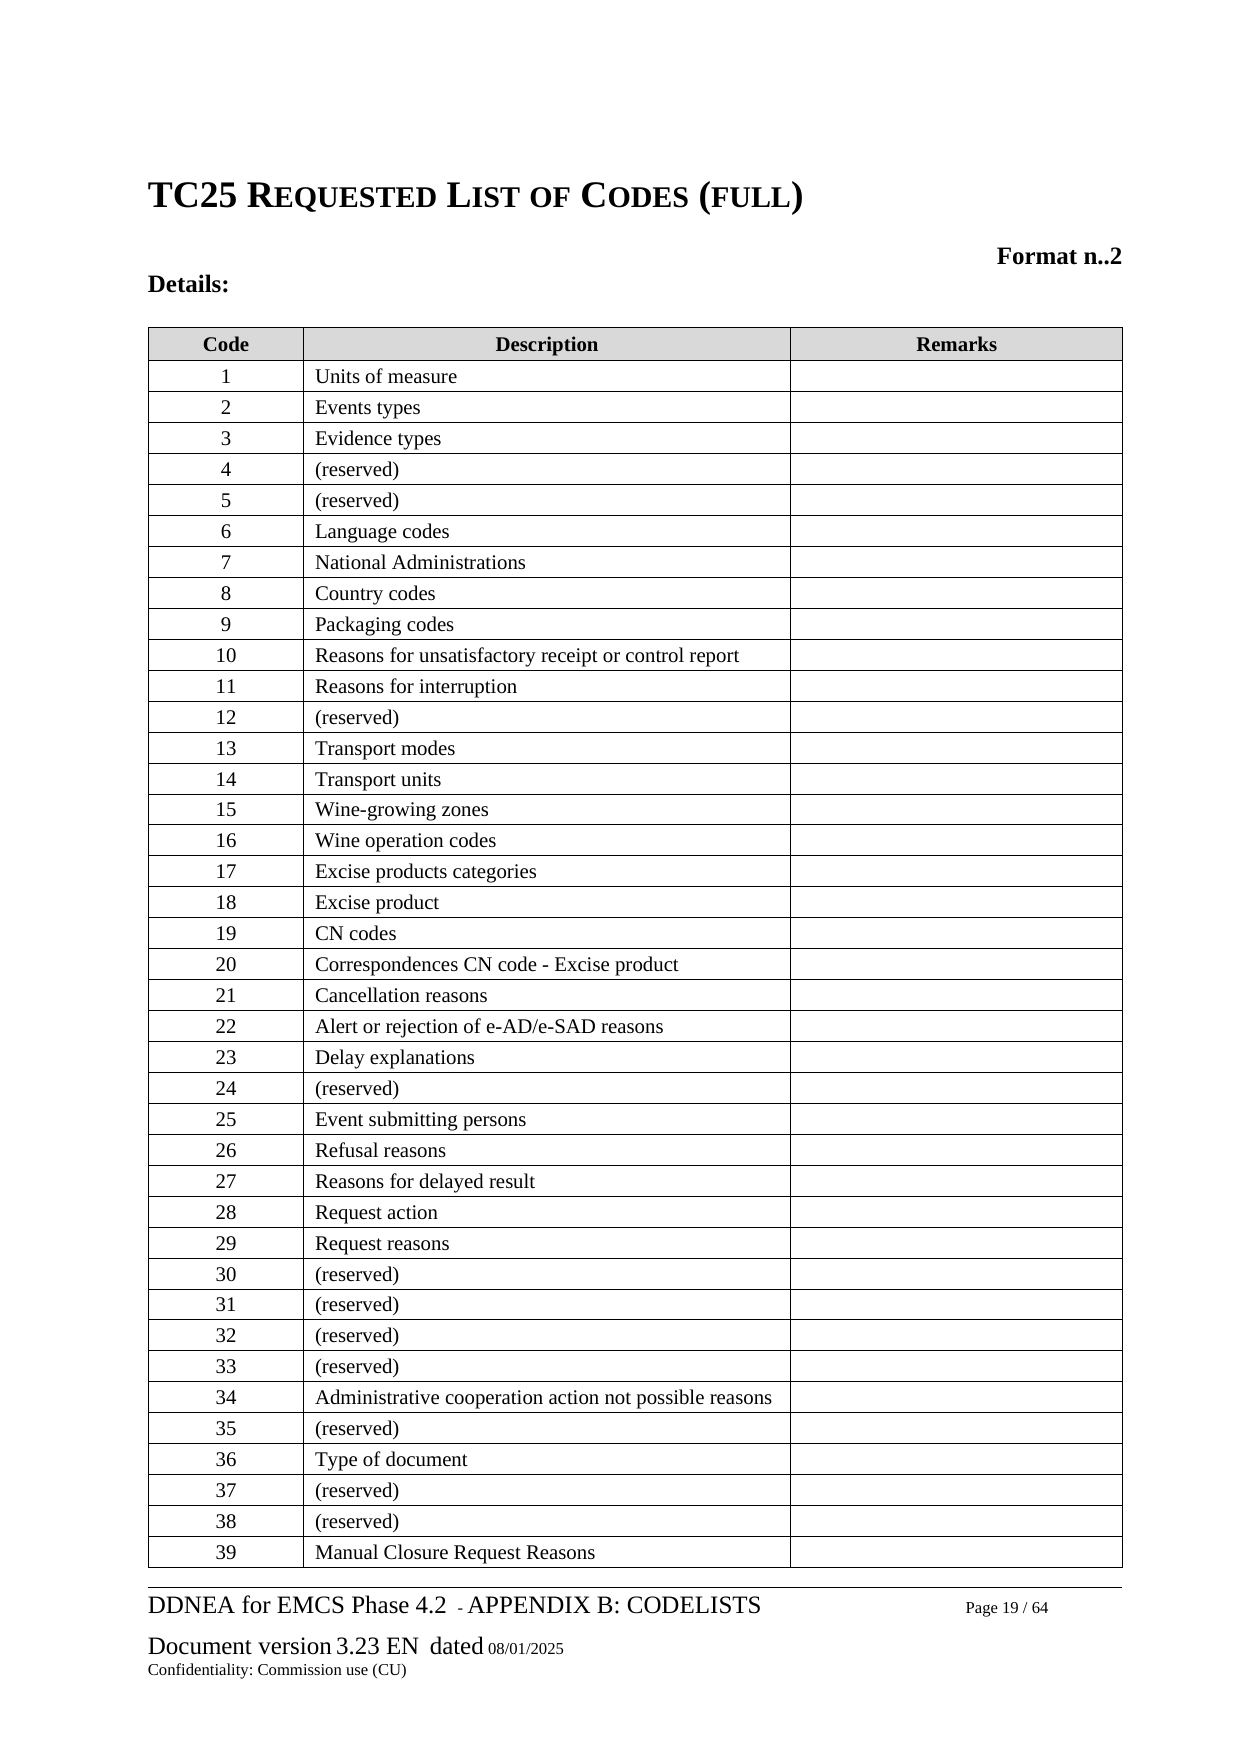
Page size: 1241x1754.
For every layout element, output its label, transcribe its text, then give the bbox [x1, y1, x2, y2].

table_cell 19 [149, 918, 303, 948]
table_cell CN codes [304, 918, 790, 948]
table_cell 11 [149, 671, 303, 701]
table_cell 3 [149, 423, 303, 453]
table_cell Evidence types [304, 423, 790, 453]
table_cell [791, 1166, 1122, 1196]
table_cell [791, 825, 1122, 855]
table_cell 7 [149, 547, 303, 577]
table_cell (reserved) [304, 1320, 790, 1350]
table_cell Request reasons [304, 1228, 790, 1257]
table_cell [791, 1197, 1122, 1227]
table_cell [791, 764, 1122, 793]
table_cell 22 [149, 1011, 303, 1041]
table_cell 5 [149, 485, 303, 515]
table_cell 20 [149, 949, 303, 979]
table_cell 6 [149, 516, 303, 546]
table_header Code [149, 328, 303, 360]
table_cell Units of measure [304, 361, 790, 391]
table_header Remarks [791, 328, 1122, 360]
table_cell (reserved) [304, 1475, 790, 1505]
table_cell [791, 1537, 1122, 1567]
table_cell [791, 392, 1122, 422]
table_cell 36 [149, 1444, 303, 1474]
table_cell [791, 949, 1122, 979]
table_cell Request action [304, 1197, 790, 1227]
table_cell [791, 1506, 1122, 1536]
table_cell 37 [149, 1475, 303, 1505]
table_cell 32 [149, 1320, 303, 1350]
table_cell Alert or rejection of e-AD/e-SAD reasons [304, 1011, 790, 1041]
table_cell Excise products categories [304, 856, 790, 886]
table_cell [791, 1011, 1122, 1041]
table_cell 30 [149, 1259, 303, 1288]
table_cell Cancellation reasons [304, 980, 790, 1010]
table_cell Country codes [304, 578, 790, 608]
table_cell (reserved) [304, 1290, 790, 1319]
table_cell [791, 1475, 1122, 1505]
table_cell [791, 980, 1122, 1010]
table_cell 12 [149, 702, 303, 732]
table_cell [791, 1042, 1122, 1072]
table_cell [791, 423, 1122, 453]
table_cell Reasons for delayed result [304, 1166, 790, 1196]
table_cell 15 [149, 795, 303, 824]
table_cell 34 [149, 1382, 303, 1412]
table_cell Events types [304, 392, 790, 422]
table_cell (reserved) [304, 1073, 790, 1103]
table_cell 27 [149, 1166, 303, 1196]
table_cell 9 [149, 609, 303, 639]
table_cell 28 [149, 1197, 303, 1227]
table_cell Transport units [304, 764, 790, 793]
table_cell 38 [149, 1506, 303, 1536]
table_cell [791, 733, 1122, 762]
table_cell [791, 1104, 1122, 1134]
table_cell Packaging codes [304, 609, 790, 639]
text TC25 Requested List of Codes (full) [148, 173, 1122, 216]
table_cell [791, 856, 1122, 886]
table_cell Delay explanations [304, 1042, 790, 1072]
table_cell 13 [149, 733, 303, 762]
table_cell 14 [149, 764, 303, 793]
table_cell [791, 1228, 1122, 1257]
text Format n..2 [148, 241, 1122, 269]
text Details: [148, 269, 1122, 298]
table_cell [791, 485, 1122, 515]
table_cell [791, 1444, 1122, 1474]
table_cell [791, 1073, 1122, 1103]
table_cell (reserved) [304, 1506, 790, 1536]
table_cell [791, 918, 1122, 948]
table_cell Language codes [304, 516, 790, 546]
table_cell Administrative cooperation action not possible reasons [304, 1382, 790, 1412]
table_cell 10 [149, 640, 303, 670]
table_cell 33 [149, 1351, 303, 1381]
table_cell [791, 887, 1122, 917]
table_cell 39 [149, 1537, 303, 1567]
table_cell [791, 795, 1122, 824]
table_cell 21 [149, 980, 303, 1010]
table_cell 31 [149, 1290, 303, 1319]
table_cell Reasons for unsatisfactory receipt or control report [304, 640, 790, 670]
table_cell 1 [149, 361, 303, 391]
table_cell [791, 516, 1122, 546]
table_cell [791, 1382, 1122, 1412]
table_cell 16 [149, 825, 303, 855]
table_cell [791, 1351, 1122, 1381]
table_cell [791, 547, 1122, 577]
table_cell [791, 361, 1122, 391]
table_cell Wine operation codes [304, 825, 790, 855]
table_cell 23 [149, 1042, 303, 1072]
table_cell [791, 454, 1122, 484]
table_cell (reserved) [304, 485, 790, 515]
table_cell Manual Closure Request Reasons [304, 1537, 790, 1567]
table_cell Excise product [304, 887, 790, 917]
table_cell Reasons for interruption [304, 671, 790, 701]
table_cell [791, 671, 1122, 701]
table_cell 4 [149, 454, 303, 484]
table_cell 8 [149, 578, 303, 608]
table_cell [791, 1290, 1122, 1319]
table_cell Wine-growing zones [304, 795, 790, 824]
table_cell (reserved) [304, 702, 790, 732]
table_cell [791, 702, 1122, 732]
table_cell [791, 1413, 1122, 1443]
table_cell 18 [149, 887, 303, 917]
table_cell [791, 1259, 1122, 1288]
table_cell 24 [149, 1073, 303, 1103]
table_cell 26 [149, 1135, 303, 1165]
table_cell 29 [149, 1228, 303, 1257]
table_cell [791, 1135, 1122, 1165]
table_cell (reserved) [304, 1351, 790, 1381]
table_cell [791, 609, 1122, 639]
table_cell Type of document [304, 1444, 790, 1474]
table_cell Refusal reasons [304, 1135, 790, 1165]
table_cell 35 [149, 1413, 303, 1443]
table_cell [791, 1320, 1122, 1350]
table_cell [791, 640, 1122, 670]
table_cell National Administrations [304, 547, 790, 577]
table_cell Event submitting persons [304, 1104, 790, 1134]
table_cell [791, 578, 1122, 608]
table_cell 17 [149, 856, 303, 886]
table_cell Correspondences CN code - Excise product [304, 949, 790, 979]
table_cell (reserved) [304, 454, 790, 484]
table_header Description [304, 328, 790, 360]
table_cell 25 [149, 1104, 303, 1134]
table_cell (reserved) [304, 1413, 790, 1443]
table_cell 2 [149, 392, 303, 422]
table_cell (reserved) [304, 1259, 790, 1288]
table_cell Transport modes [304, 733, 790, 762]
